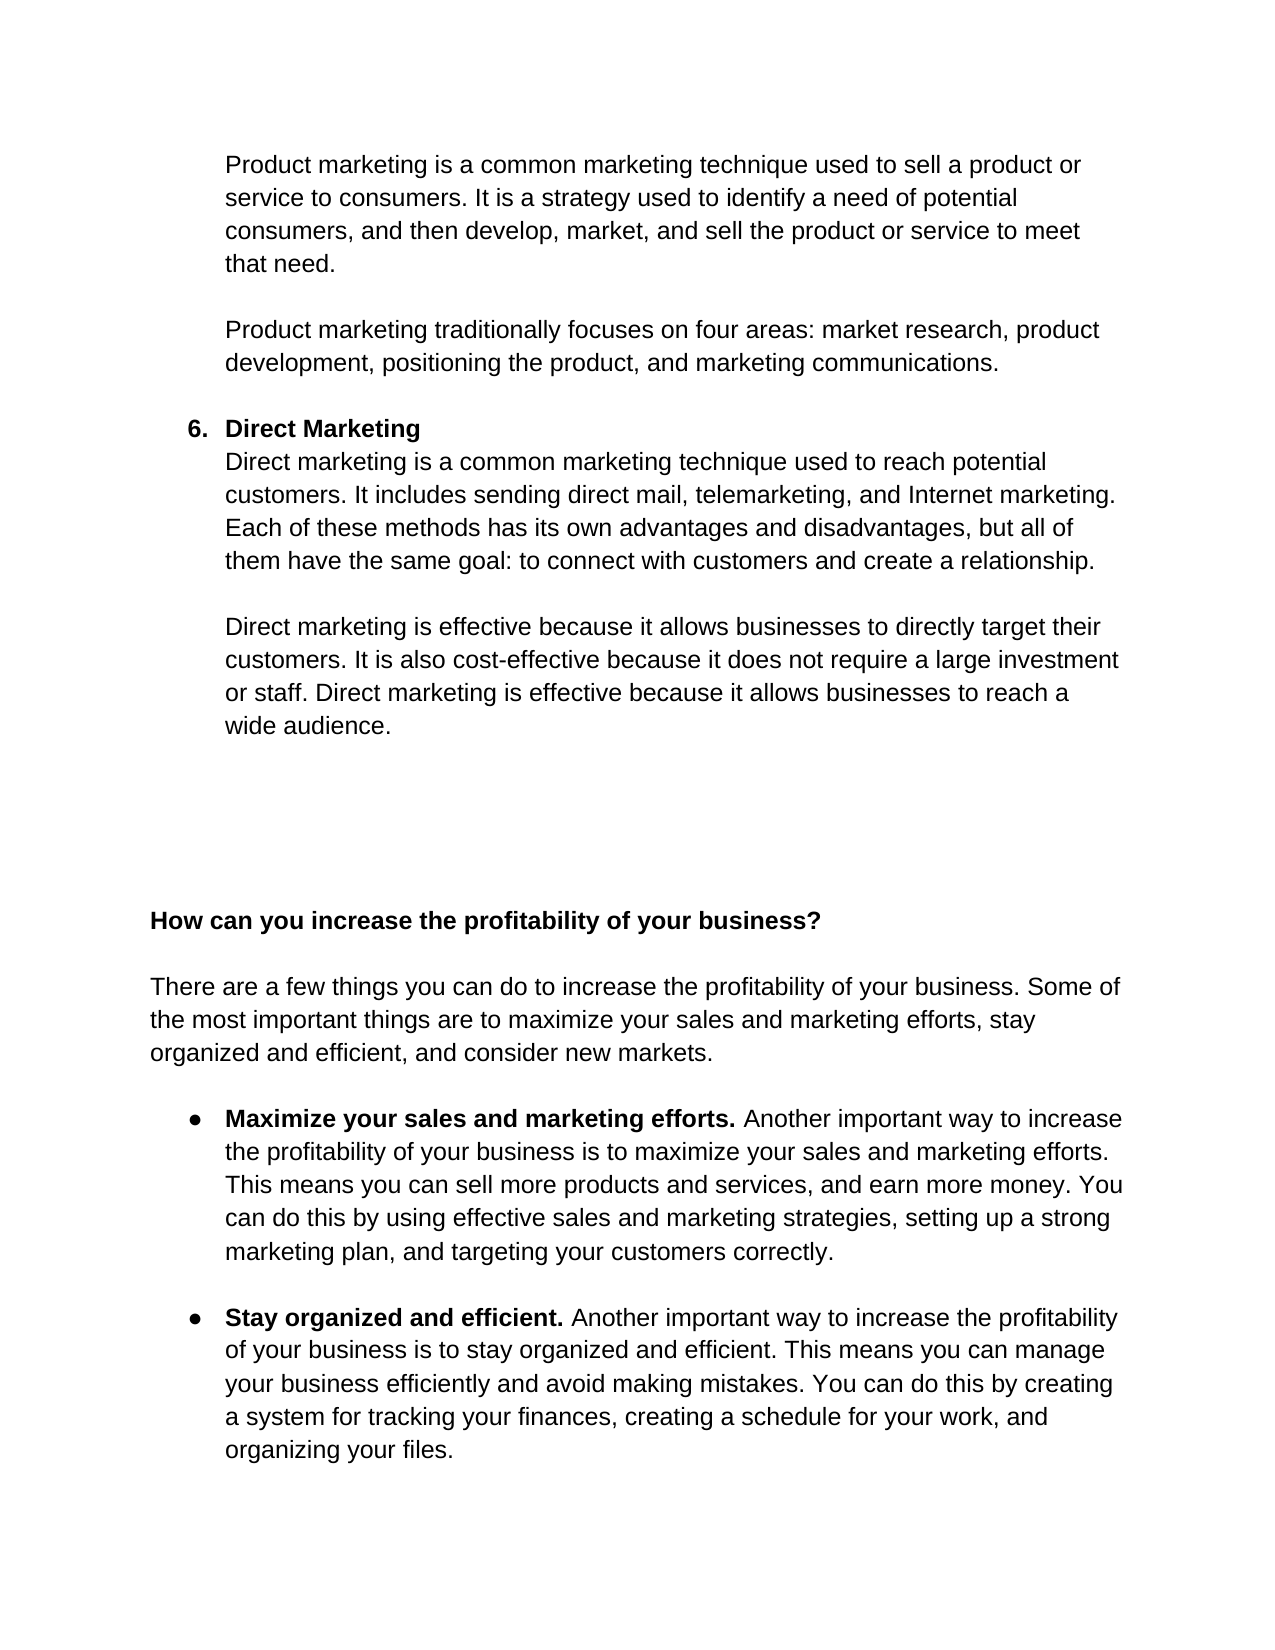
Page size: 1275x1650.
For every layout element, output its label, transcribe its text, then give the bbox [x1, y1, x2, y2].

list Stay organized and efficient. Another important way to increase the profitability of your business is to stay organized and efficient. This means you can manage your business efficiently and avoid making mistakes. You can do this by creating a system for tracking your finances, creating a schedule for your work, and organizing your files. [187, 1302, 1125, 1463]
list Direct Marketing [187, 414, 1125, 443]
text Direct marketing is a common marketing technique used to reach potential customers. It includes sending direct mail, telemarketing, and Internet marketing. Each of these methods has its own advantages and disadvantages, but all of them have the same goal: to connect with customers and create a relationship. [225, 447, 1125, 575]
list Maximize your sales and marketing efforts. Another important way to increase the profitability of your business is to maximize your sales and marketing efforts. This means you can sell more products and services, and earn more money. You can do this by using effective sales and marketing strategies, setting up a strong marketing plan, and targeting your customers correctly. [187, 1104, 1125, 1265]
text There are a few things you can do to increase the profitability of your business. Some of the most important things are to maximize your sales and marketing efforts, stay organized and efficient, and consider new markets. [150, 972, 1125, 1067]
text Direct marketing is effective because it allows businesses to directly target their customers. It is also cost-effective because it does not require a large investment or staff. Direct marketing is effective because it allows businesses to reach a wide audience. [225, 612, 1125, 740]
text How can you increase the profitability of your business? [150, 906, 1125, 935]
text Product marketing is a common marketing technique used to sell a product or service to consumers. It is a strategy used to identify a need of potential consumers, and then develop, market, and sell the product or service to meet that need. [225, 150, 1125, 278]
text Product marketing traditionally focuses on four areas: market research, product development, positioning the product, and marketing communications. [225, 315, 1125, 377]
